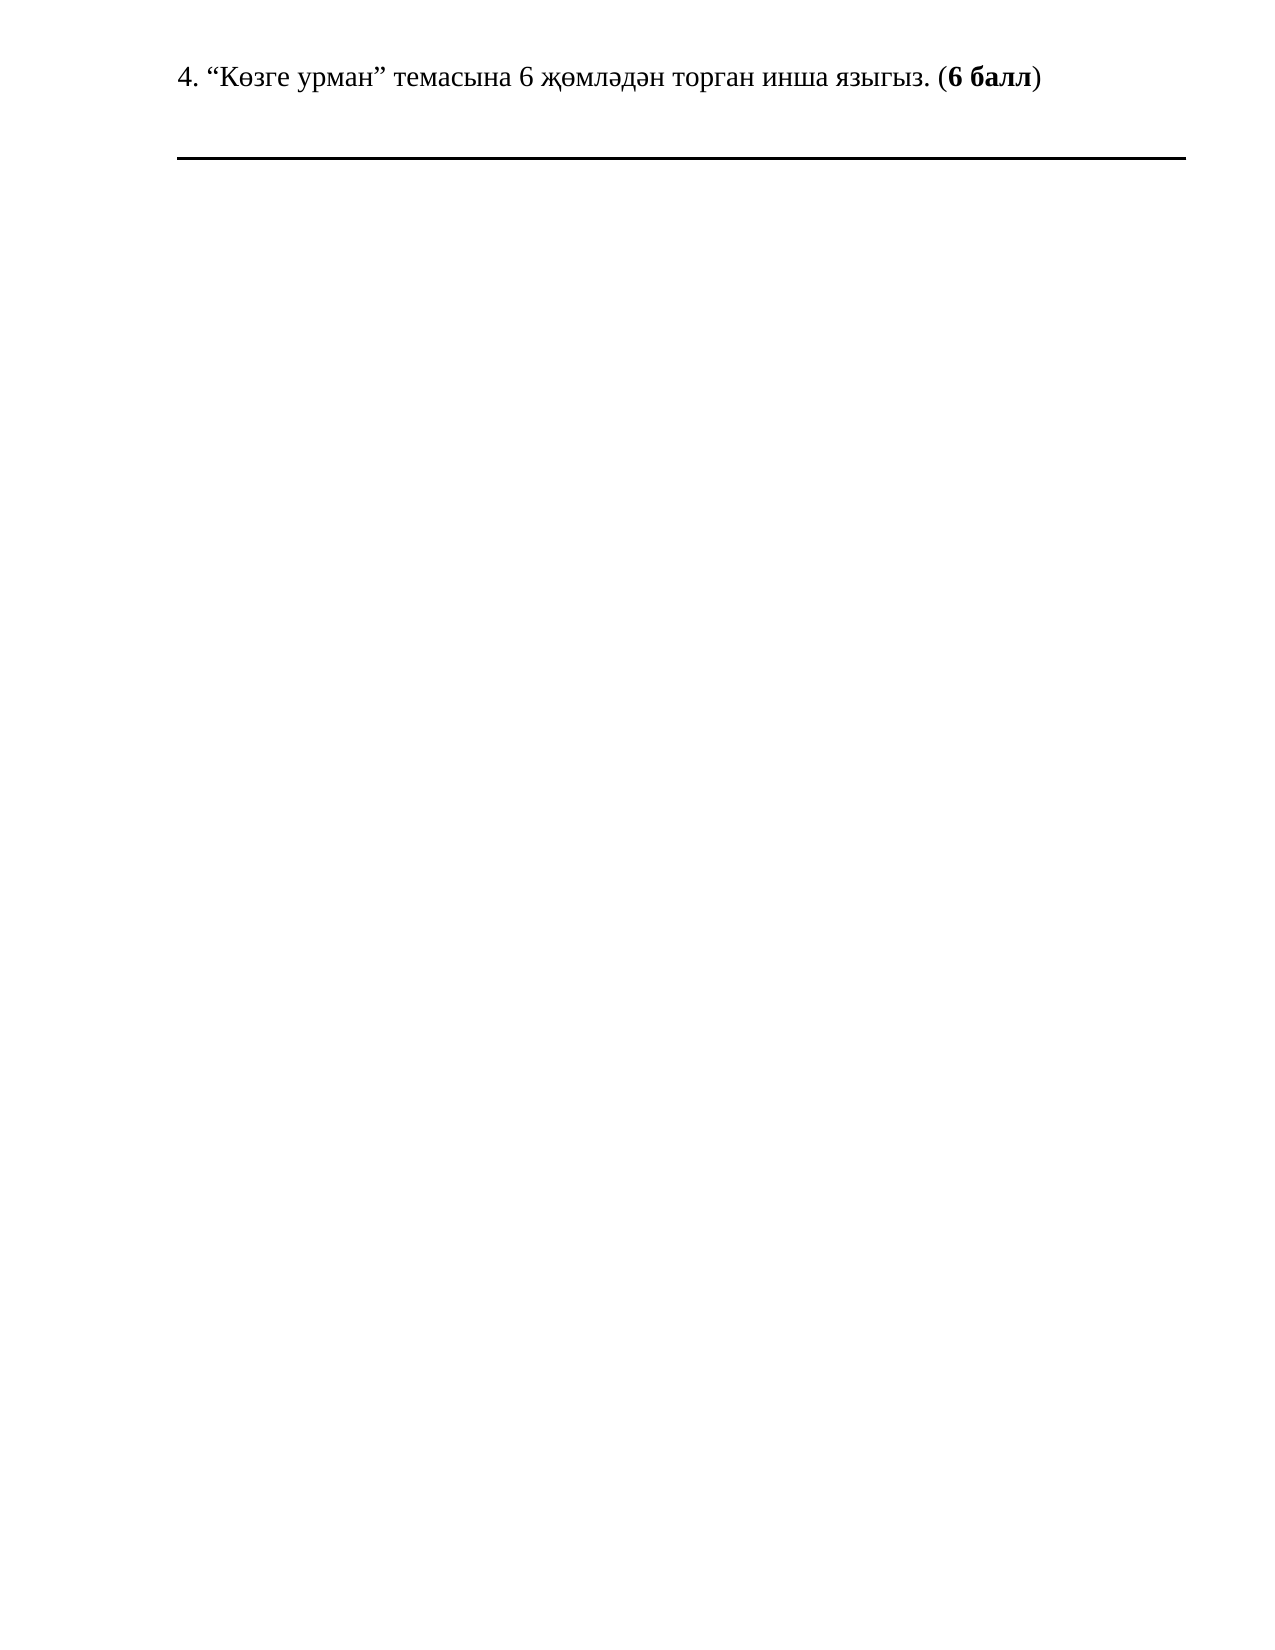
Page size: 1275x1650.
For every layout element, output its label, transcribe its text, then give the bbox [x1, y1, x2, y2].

list 4. “Көзге урман” темасына 6 җөмләдән торган инша языгыз. (6 балл) [177, 59, 1186, 157]
